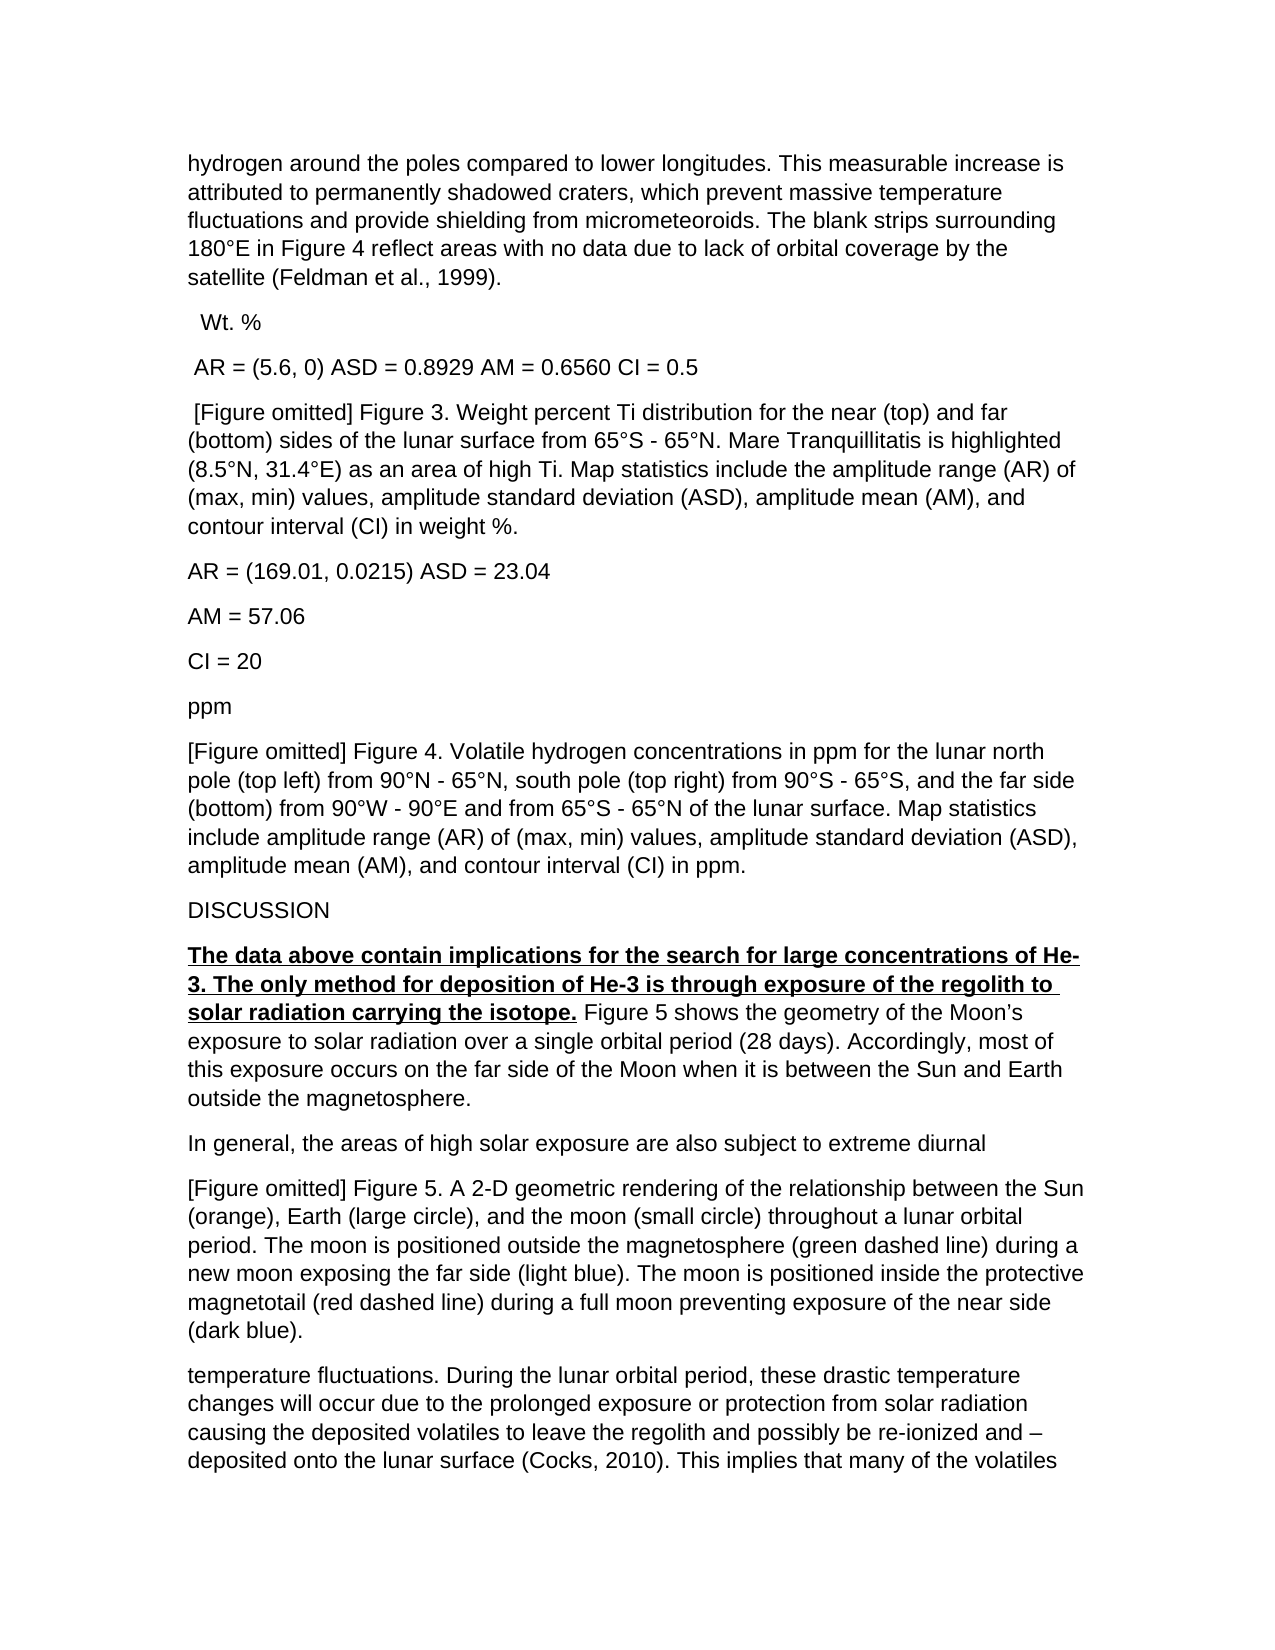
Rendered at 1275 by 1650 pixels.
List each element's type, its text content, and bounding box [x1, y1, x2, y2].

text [187, 150, 1087, 290]
text AR = (5.6, 0) ASD = 0.8929 AM = 0.6560 CI = 0.5 [187, 354, 1087, 380]
text The data above contain implications for the search for large concentrations of He-3. The only method for deposition of He-3 is through exposure of the regolith to solar radiation carrying the isotope. Figure 5 shows the geometry of the Moon’s exposure to solar radiation over a single orbital period (28 days). Accordingly, most of this exposure occurs on the far side of the Moon when it is between the Sun and Earth outside the magnetosphere. [187, 942, 1087, 1111]
text AR = (169.01, 0.0215) ASD = 23.04 [187, 558, 1087, 584]
text [Figure omitted] Figure 3. Weight percent Ti distribution for the near (top) and far (bottom) sides of the lunar surface from 65°S - 65°N. Mare Tranquillitatis is highlighted (8.5°N, 31.4°E) as an area of high Ti. Map statistics include the amplitude range (AR) of (max, min) values, amplitude standard deviation (ASD), amplitude mean (AM), and contour interval (CI) in weight %. [187, 399, 1087, 539]
text AM = 57.06 [187, 603, 1087, 629]
text ppm [187, 693, 1087, 719]
text [Figure omitted] Figure 5. A 2-D geometric rendering of the relationship between the Sun (orange), Earth (large circle), and the moon (small circle) throughout a lunar orbital period. The moon is positioned outside the magnetosphere (green dashed line) during a new moon exposing the far side (light blue). The moon is positioned inside the protective magnetotail (red dashed line) during a full moon preventing exposure of the near side (dark blue). [187, 1175, 1087, 1343]
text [187, 1362, 1087, 1474]
text In general, the areas of high solar exposure are also subject to extreme diurnal [187, 1129, 1087, 1156]
text CI = 20 [187, 648, 1087, 674]
text Wt. % [187, 309, 1087, 335]
text DISCUSSION [187, 897, 1087, 923]
text [Figure omitted] Figure 4. Volatile hydrogen concentrations in ppm for the lunar north pole (top left) from 90°N - 65°N, south pole (top right) from 90°S - 65°S, and the far side (bottom) from 90°W - 90°E and from 65°S - 65°N of the lunar surface. Map statistics include amplitude range (AR) of (max, min) values, amplitude standard deviation (ASD), amplitude mean (AM), and contour interval (CI) in ppm. [187, 738, 1087, 878]
